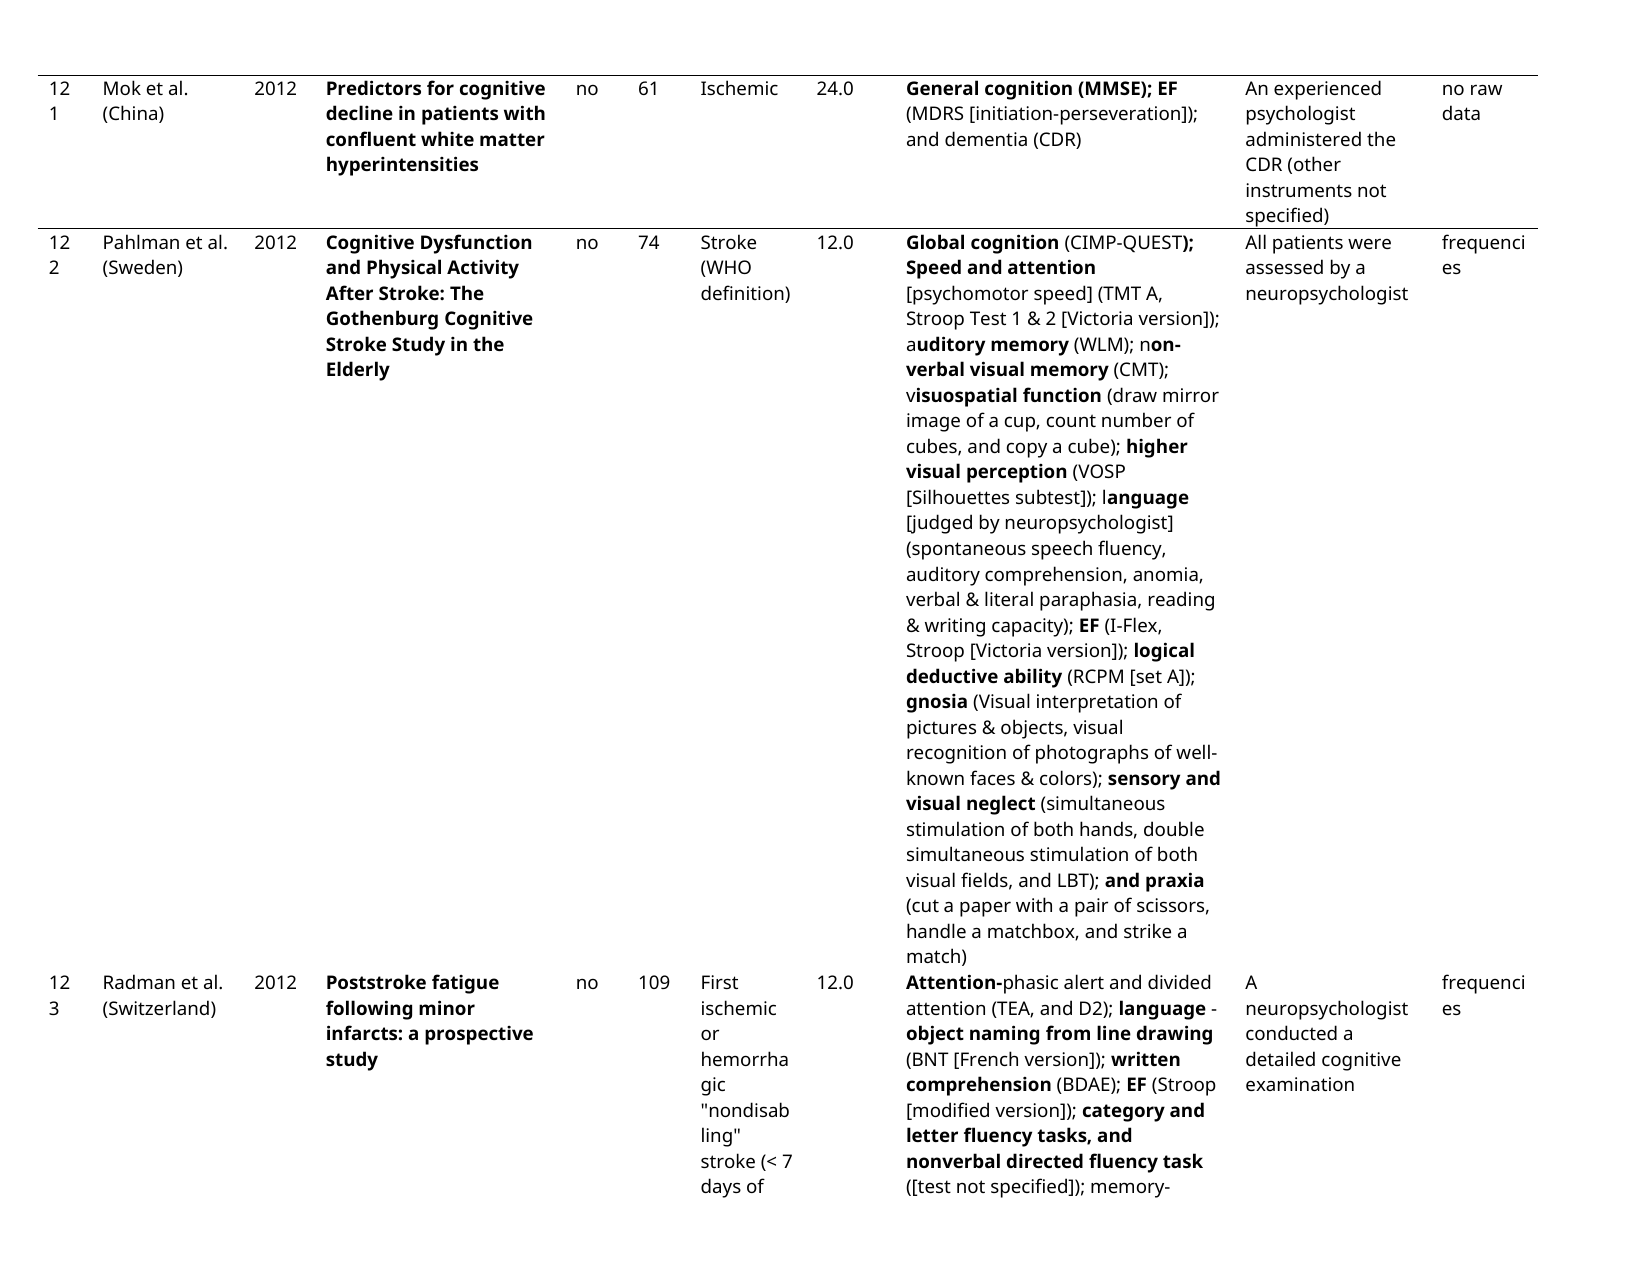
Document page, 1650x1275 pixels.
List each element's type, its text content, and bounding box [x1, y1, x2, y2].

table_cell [689, 969, 805, 1200]
table_cell Pahlman et al. (Sweden) [91, 229, 243, 969]
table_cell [1234, 969, 1430, 1200]
table_cell All patients were assessed by a neuropsychologist [1234, 229, 1430, 969]
table_cell 12.0 [805, 229, 894, 969]
table_cell Cognitive Dysfunction and Physical Activity After Stroke: The Gothenburg Cognitive Stroke Study in the Elderly [314, 229, 564, 969]
table_cell Ischemic [689, 76, 805, 228]
table_cell General cognition (MMSE); EF (MDRS [initiation-perseveration]); and dementia (CDR) [895, 76, 1234, 228]
table_cell An experienced psychologist administered the CDR (other instruments not specified) [1234, 76, 1430, 228]
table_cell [895, 969, 1234, 1200]
table_cell 74 [627, 229, 689, 969]
table_cell 2012 [243, 76, 314, 228]
table_cell 61 [627, 76, 689, 228]
table_cell no [564, 229, 627, 969]
table_cell 12.0 [805, 969, 894, 1200]
table_cell 123 [38, 969, 91, 1200]
table_cell 122 [38, 229, 91, 969]
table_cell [91, 969, 243, 1200]
table_cell no [564, 76, 627, 228]
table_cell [314, 969, 564, 1200]
table_cell Mok et al. (China) [91, 76, 243, 228]
table_cell no raw data [1430, 76, 1537, 228]
table_cell 2012 [243, 229, 314, 969]
table_cell Global cognition (CIMP-QUEST); Speed and attention [psychomotor speed] (TMT A, Stroop Test 1 & 2 [Victoria version]); auditory memory (WLM); non-verbal visual memory (CMT); visuospatial function (draw mirror image of a cup, count number of cubes, and copy a cube); higher visual perception (VOSP [Silhouettes subtest]); language [judged by neuropsychologist] (spontaneous speech fluency, auditory comprehension, anomia, verbal & literal paraphasia, reading & writing capacity); EF (I-Flex, Stroop [Victoria version]); logical deductive ability (RCPM [set A]); gnosia (Visual interpretation of pictures & objects, visual recognition of photographs of well-known faces & colors); sensory and visual neglect (simultaneous stimulation of both hands, double simultaneous stimulation of both visual fields, and LBT); and praxia (cut a paper with a pair of scissors, handle a matchbox, and strike a match) [895, 229, 1234, 969]
table_cell 109 [627, 969, 689, 1200]
table_cell 24.0 [805, 76, 894, 228]
table_cell frequencies [1430, 229, 1537, 969]
table_cell Predictors for cognitive decline in patients with confluent white matter hyperintensities [314, 76, 564, 228]
table_cell frequencies [1430, 969, 1537, 1200]
table_cell 121 [38, 76, 91, 228]
table_cell no [564, 969, 627, 1200]
table_cell Stroke (WHO definition) [689, 229, 805, 969]
table_cell 2012 [243, 969, 314, 1200]
